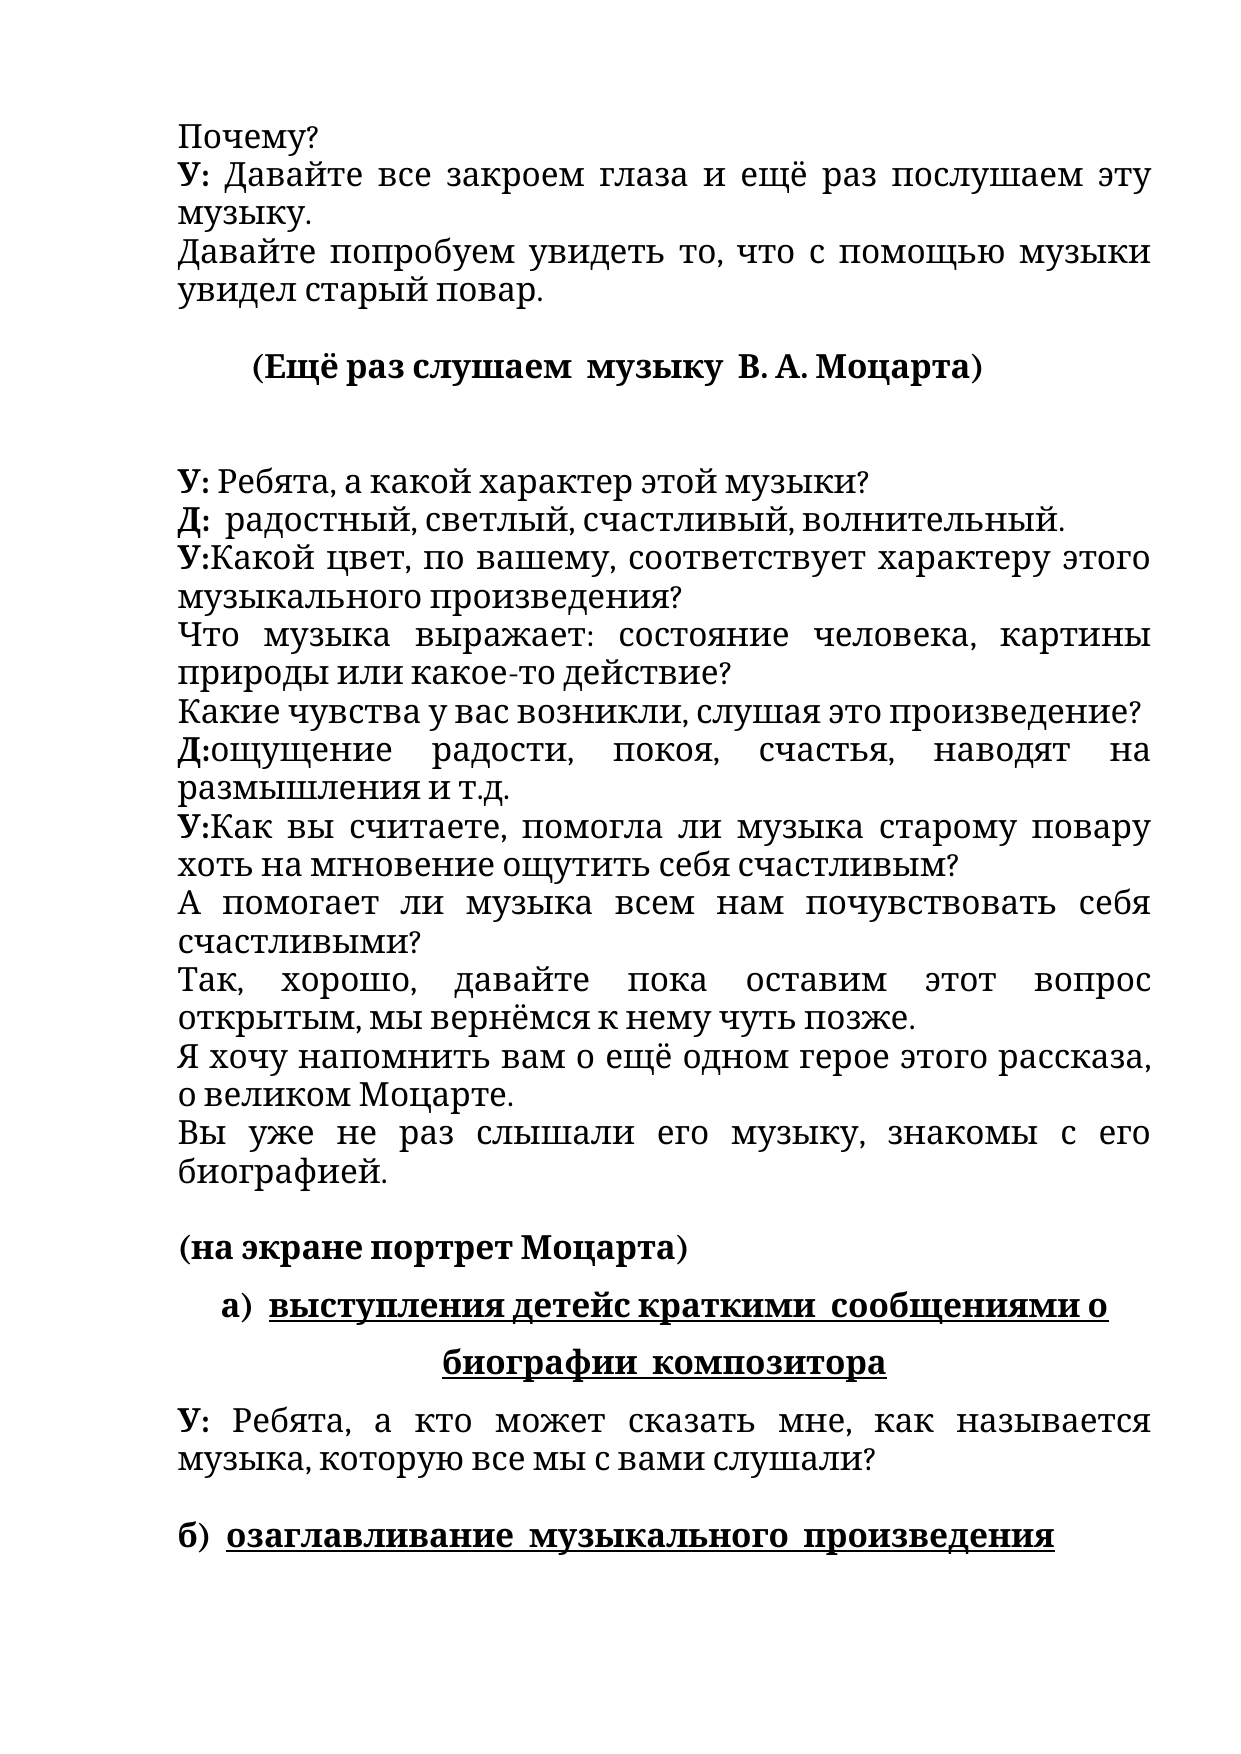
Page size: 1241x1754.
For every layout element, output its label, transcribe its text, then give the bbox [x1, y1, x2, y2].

text У:Как вы считаете, помогла ли музыка старому повару хоть на мгновение ощутить себя счастливым? [177, 808, 1152, 885]
text (на экране портрет Моцарта) [177, 1230, 1152, 1268]
text Вы уже не раз слышали его музыку, знакомы с его биографией. [177, 1115, 1152, 1191]
text Давайте попробуем увидеть то, что с помощью музыки увидел старый повар. [177, 233, 1152, 310]
text У: Давайте все закроем глаза и ещё раз послушаем эту музыку. [177, 156, 1152, 233]
text Д:ощущение радости, покоя, счастья, наводят на размышления и т.д. [177, 731, 1152, 808]
text Что музыка выражает: состояние человека, картины природы или какое-то действие? [177, 616, 1152, 693]
text Почему? [177, 118, 1152, 156]
text У:Какой цвет, по вашему, соответствует характеру этого музыкального произведения? [177, 540, 1152, 616]
text Так, хорошо, давайте пока оставим этот вопрос открытым, мы вернёмся к нему чуть позже. [177, 961, 1152, 1038]
text А помогает ли музыка всем нам почувствовать себя счастливыми? [177, 885, 1152, 961]
text б) озаглавливание музыкального произведения [177, 1517, 1152, 1556]
text Я хочу напомнить вам о ещё одном герое этого рассказа, о великом Моцарте. [177, 1038, 1152, 1115]
text (Ещё раз слушаем музыку В. А. Моцарта) [177, 348, 1152, 386]
text У: Ребята, а кто может сказать мне, как называется музыка, которую все мы с вами слушали? [177, 1402, 1152, 1479]
text Какие чувства у вас возникли, слушая это произведение? [177, 693, 1152, 731]
text У: Ребята, а какой характер этой музыки? [177, 463, 1152, 501]
text Д: радостный, светлый, счастливый, волнительный. [177, 501, 1152, 540]
text а) выступления детейс краткими сообщениями о биографии композитора [177, 1287, 1152, 1383]
